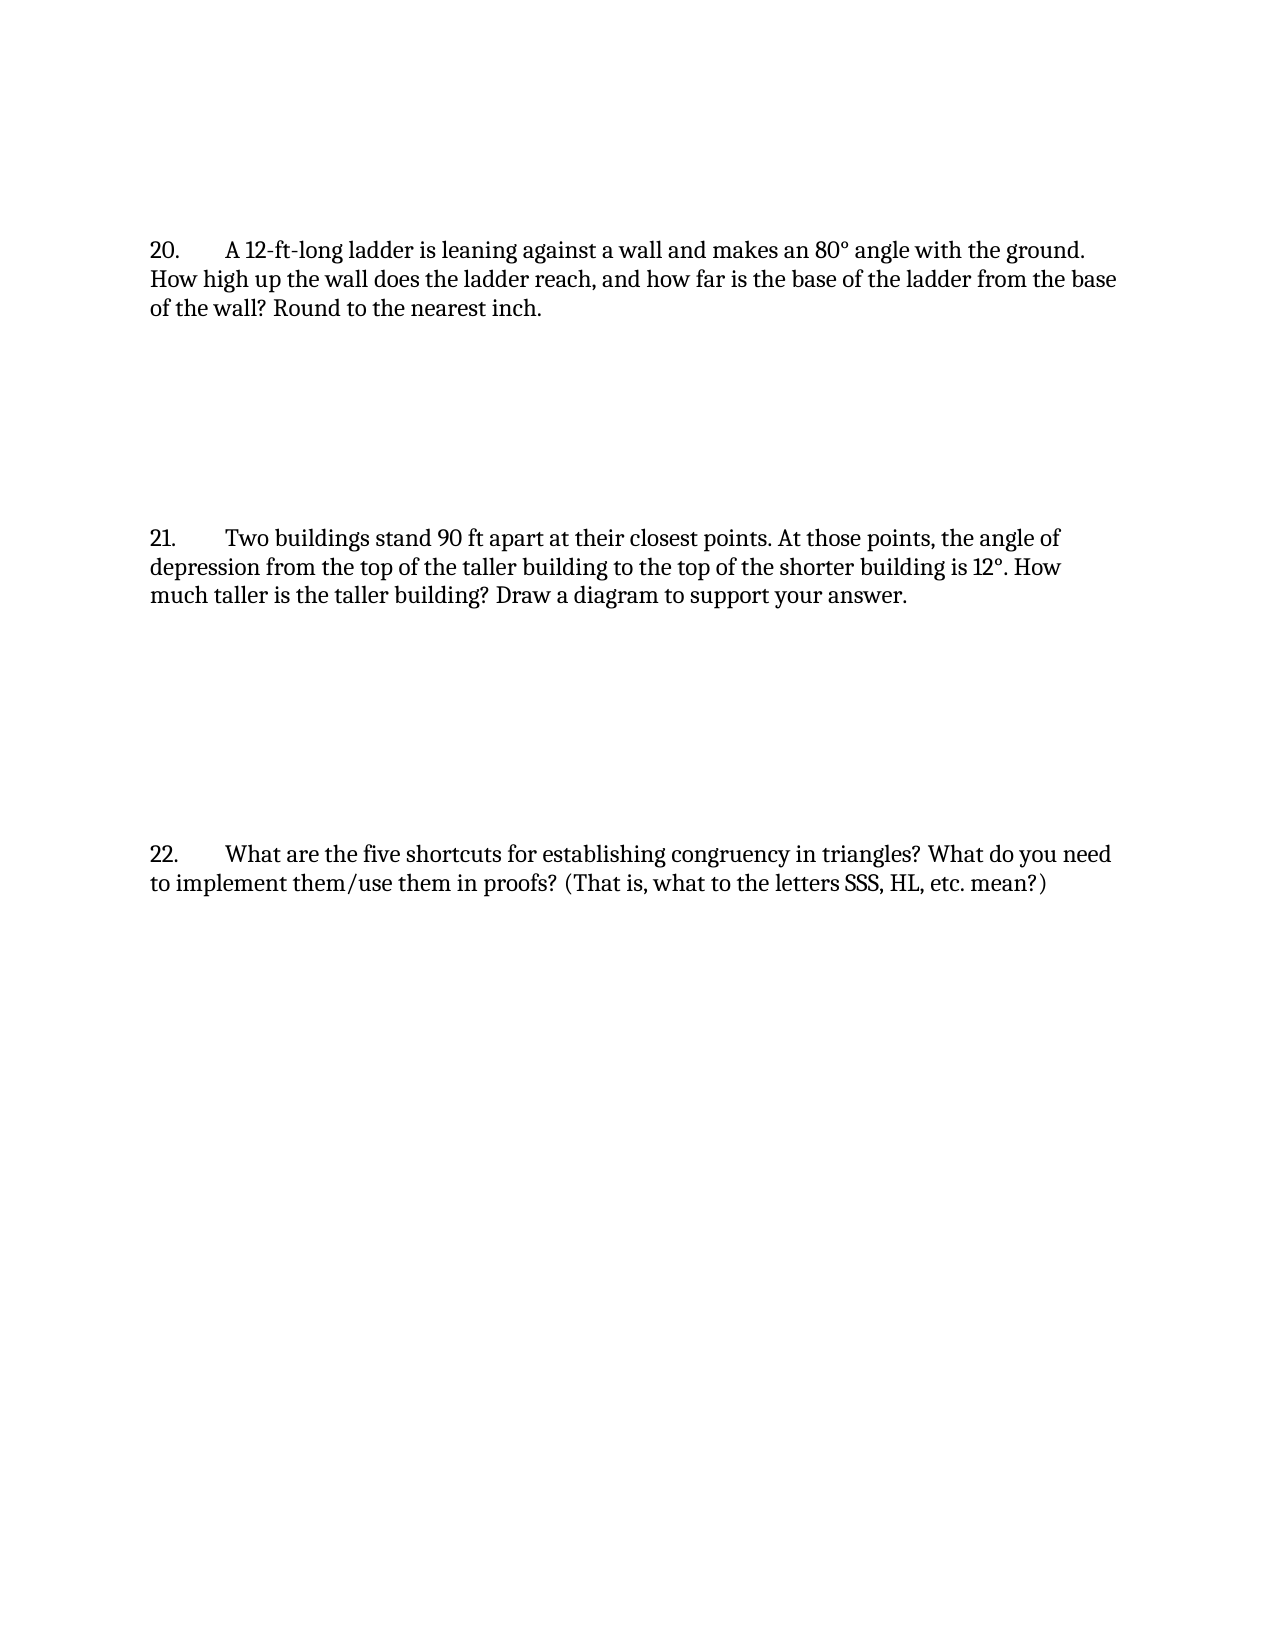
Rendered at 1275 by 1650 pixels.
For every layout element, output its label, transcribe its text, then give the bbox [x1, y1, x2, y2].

list Two buildings stand 90 ft apart at their closest points. At those points, the angle of depression from the top of the taller building to the top of the shorter building is 12°. How much taller is the taller building? Draw a diagram to support your answer. [150, 524, 1125, 610]
list What are the five shortcuts for establishing congruency in triangles? What do you need to implement them/use them in proofs? (That is, what to the letters SSS, HL, etc. mean?) [150, 840, 1125, 897]
list A 12-ft-long ladder is leaning against a wall and makes an 80° angle with the ground. How high up the wall does the ladder reach, and how far is the base of the ladder from the base of the wall? Round to the nearest inch. [150, 236, 1125, 322]
